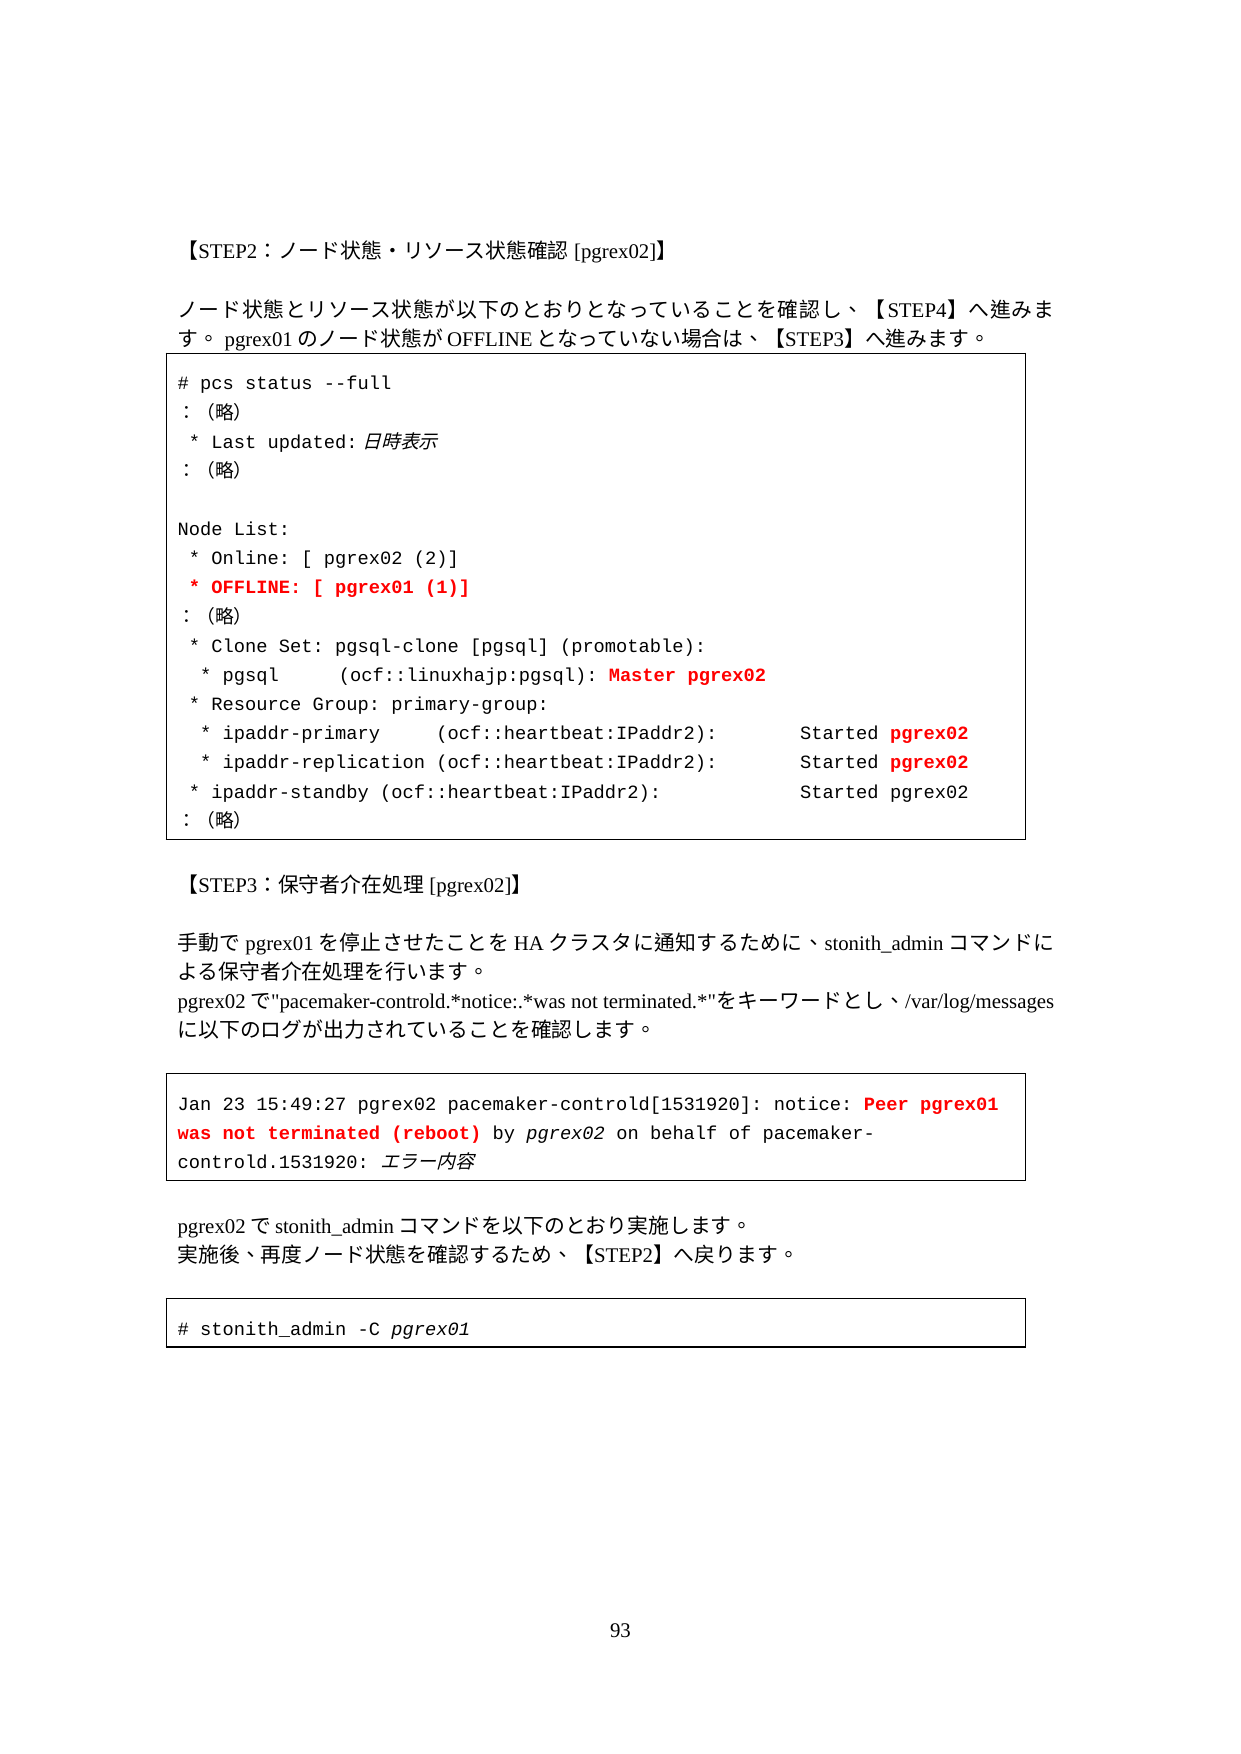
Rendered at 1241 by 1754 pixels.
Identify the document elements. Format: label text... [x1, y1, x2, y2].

text 【STEP3：保守者介在処理 [pgrex02]】 [177, 869, 1054, 898]
text pgrex02で"pacemaker-controld.*notice:.*was not terminated.*"をキーワードとし、/var/log/messagesに以下のログが出力されていることを確認します。 [177, 986, 1054, 1044]
table_header Jan 23 15:49:27 pgrex02 pacemaker-controld[1531920]: notice: Peer pgrex01 was not terminated (reboot) by pgrex02 on behalf of pacemaker-controld.1531920: エラー内容 [167, 1074, 1025, 1180]
text 実施後、再度ノード状態を確認するため、【STEP2】へ戻ります。 [177, 1239, 1054, 1269]
text ノード状態とリソース状態が以下のとおりとなっていることを確認し、【STEP4】へ進みます。 pgrex01のノード状態がOFFLINEとなっていない場合は、【STEP3】へ進みます。 [177, 294, 1054, 353]
text pgrex02でstonith_adminコマンドを以下のとおり実施します。 [177, 1210, 1054, 1239]
table_header # pcs status --full ：（略） * Last updated: 日時表示 ：（略） Node List: * Online: [ pgrex02 (2)] * OFFLINE: [ pgrex01 (1)] ：（略） * Clone Set: pgsql-clone [pgsql] (promotable): * pgsql (ocf::linuxhajp:pgsql): Master pgrex02 * Resource Group: primary-group: * ipaddr-primary (ocf::heartbeat:IPaddr2): Started pgrex02 * ipaddr-replication (ocf::heartbeat:IPaddr2): Started pgrex02 * ipaddr-standby (ocf::heartbeat:IPaddr2): Started pgrex02 ：（略） [167, 354, 1025, 839]
text 手動でpgrex01を停止させたことをHAクラスタに通知するために、stonith_adminコマンドによる保守者介在処理を行います。 [177, 927, 1054, 986]
table_header # stonith_admin -C pgrex01 [167, 1299, 1025, 1346]
text 【STEP2：ノード状態・リソース状態確認 [pgrex02]】 [177, 236, 1054, 265]
